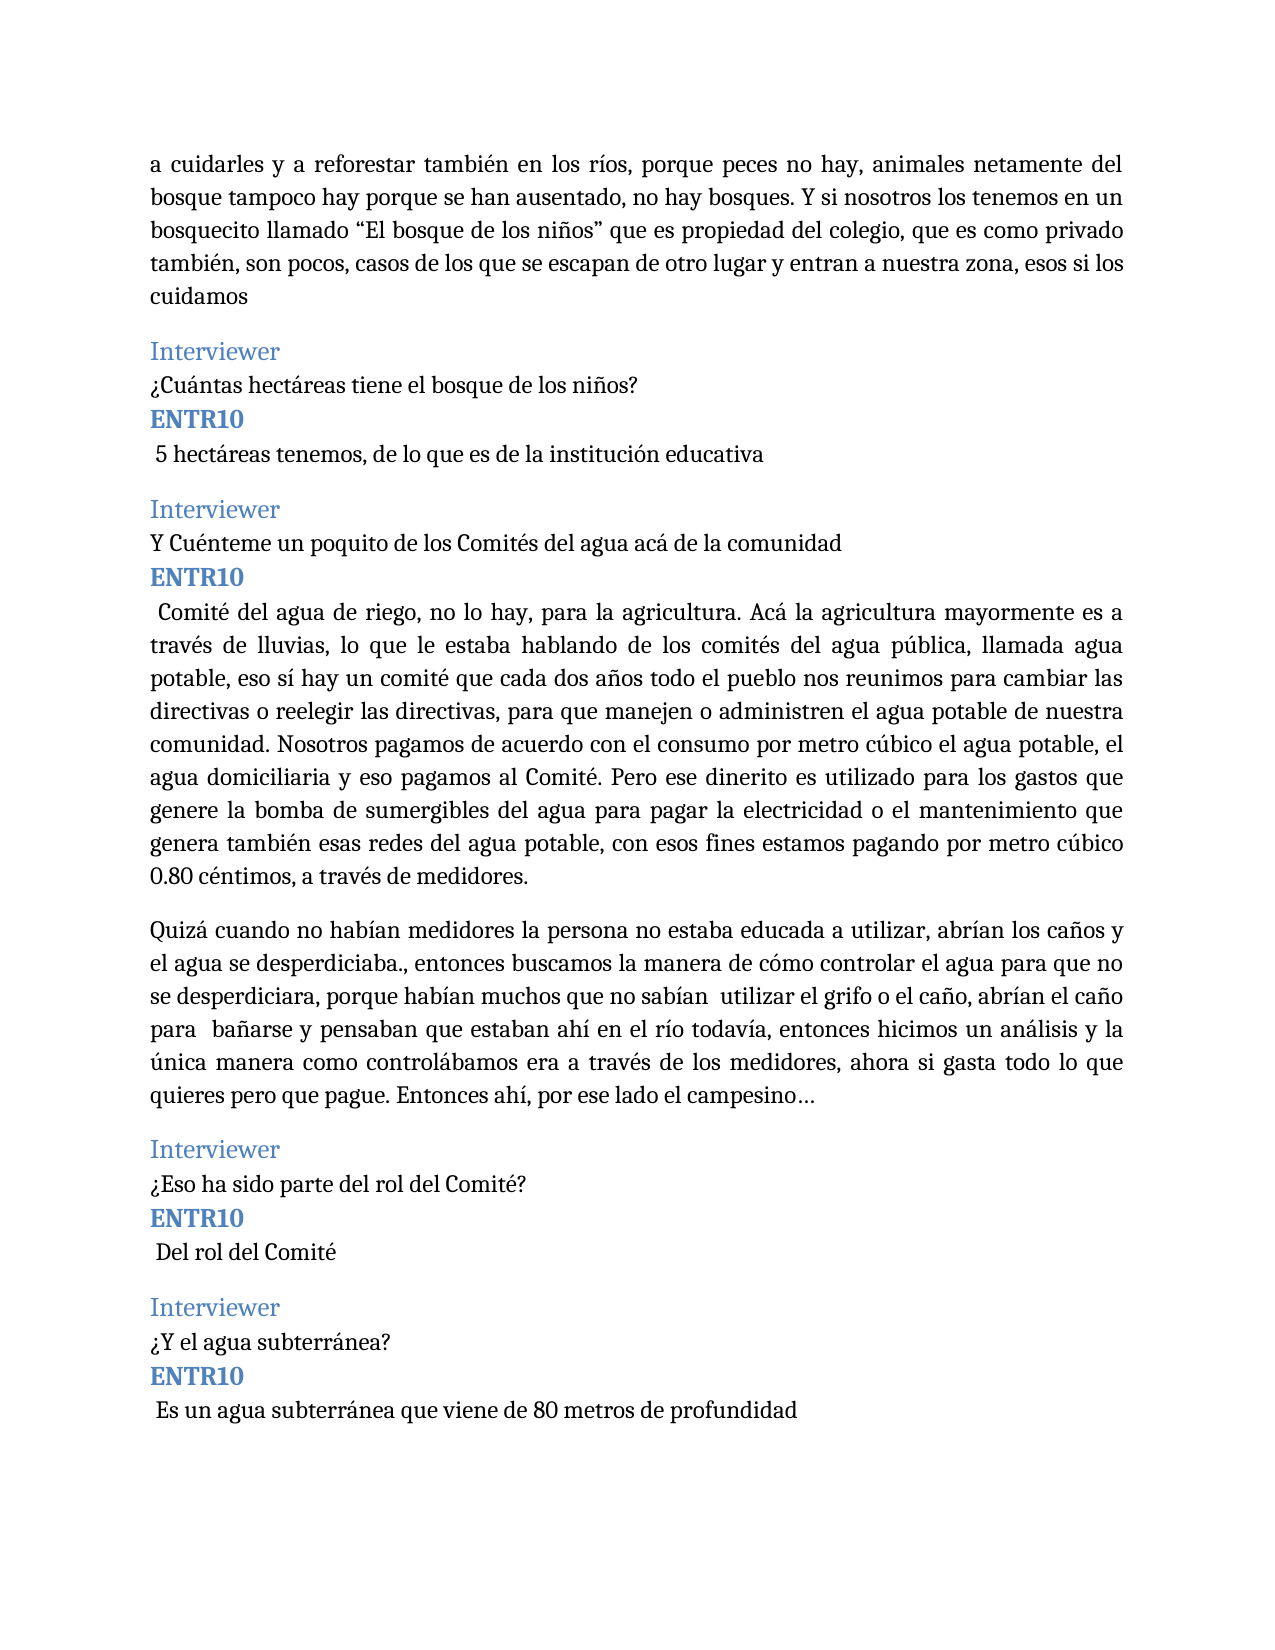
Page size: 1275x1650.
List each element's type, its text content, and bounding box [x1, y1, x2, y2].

subtitle Interviewer Y Cuénteme un poquito de los Comités del agua acá de la comunidad [150, 494, 1125, 558]
text ENTR10 Es un agua subterránea que viene de 80 metros de profundidad [150, 1361, 1125, 1425]
text Quizá cuando no habían medidores la persona no estaba educada a utilizar, abrían los caños y el agua se desperdiciaba., entonces buscamos la manera de cómo controlar el agua para que no se desperdiciara, porque habían muchos que no sabían utilizar el grifo o el caño, abrían el caño para bañarse y pensaban que estaban ahí en el río todavía, entonces hicimos un análisis y la única manera como controlábamos era a través de los medidores, ahora si gasta todo lo que quieres pero que pague. Entonces ahí, por ese lado el campesino… [150, 916, 1125, 1109]
text ENTR10 5 hectáreas tenemos, de lo que es de la institución educativa [150, 404, 1125, 468]
text ENTR10 Del rol del Comité [150, 1203, 1125, 1267]
subtitle Interviewer ¿Y el agua subterránea? [150, 1292, 1125, 1356]
text ENTR10 Comité del agua de riego, no lo hay, para la agricultura. Acá la agricultura mayormente es a través de lluvias, lo que le estaba hablando de los comités del agua pública, llamada agua potable, eso sí hay un comité que cada dos años todo el pueblo nos reunimos para cambiar las directivas o reelegir las directivas, para que manejen o administren el agua potable de nuestra comunidad. Nosotros pagamos de acuerdo con el consumo por metro cúbico el agua potable, el agua domiciliaria y eso pagamos al Comité. Pero ese dinerito es utilizado para los gastos que genere la bomba de sumergibles del agua para pagar la electricidad o el mantenimiento que genera también esas redes del agua potable, con esos fines estamos pagando por metro cúbico 0.80 céntimos, a través de medidores. [150, 562, 1125, 890]
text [150, 150, 1125, 311]
subtitle Interviewer ¿Cuántas hectáreas tiene el bosque de los niños? [150, 336, 1125, 400]
subtitle Interviewer ¿Eso ha sido parte del rol del Comité? [150, 1134, 1125, 1199]
